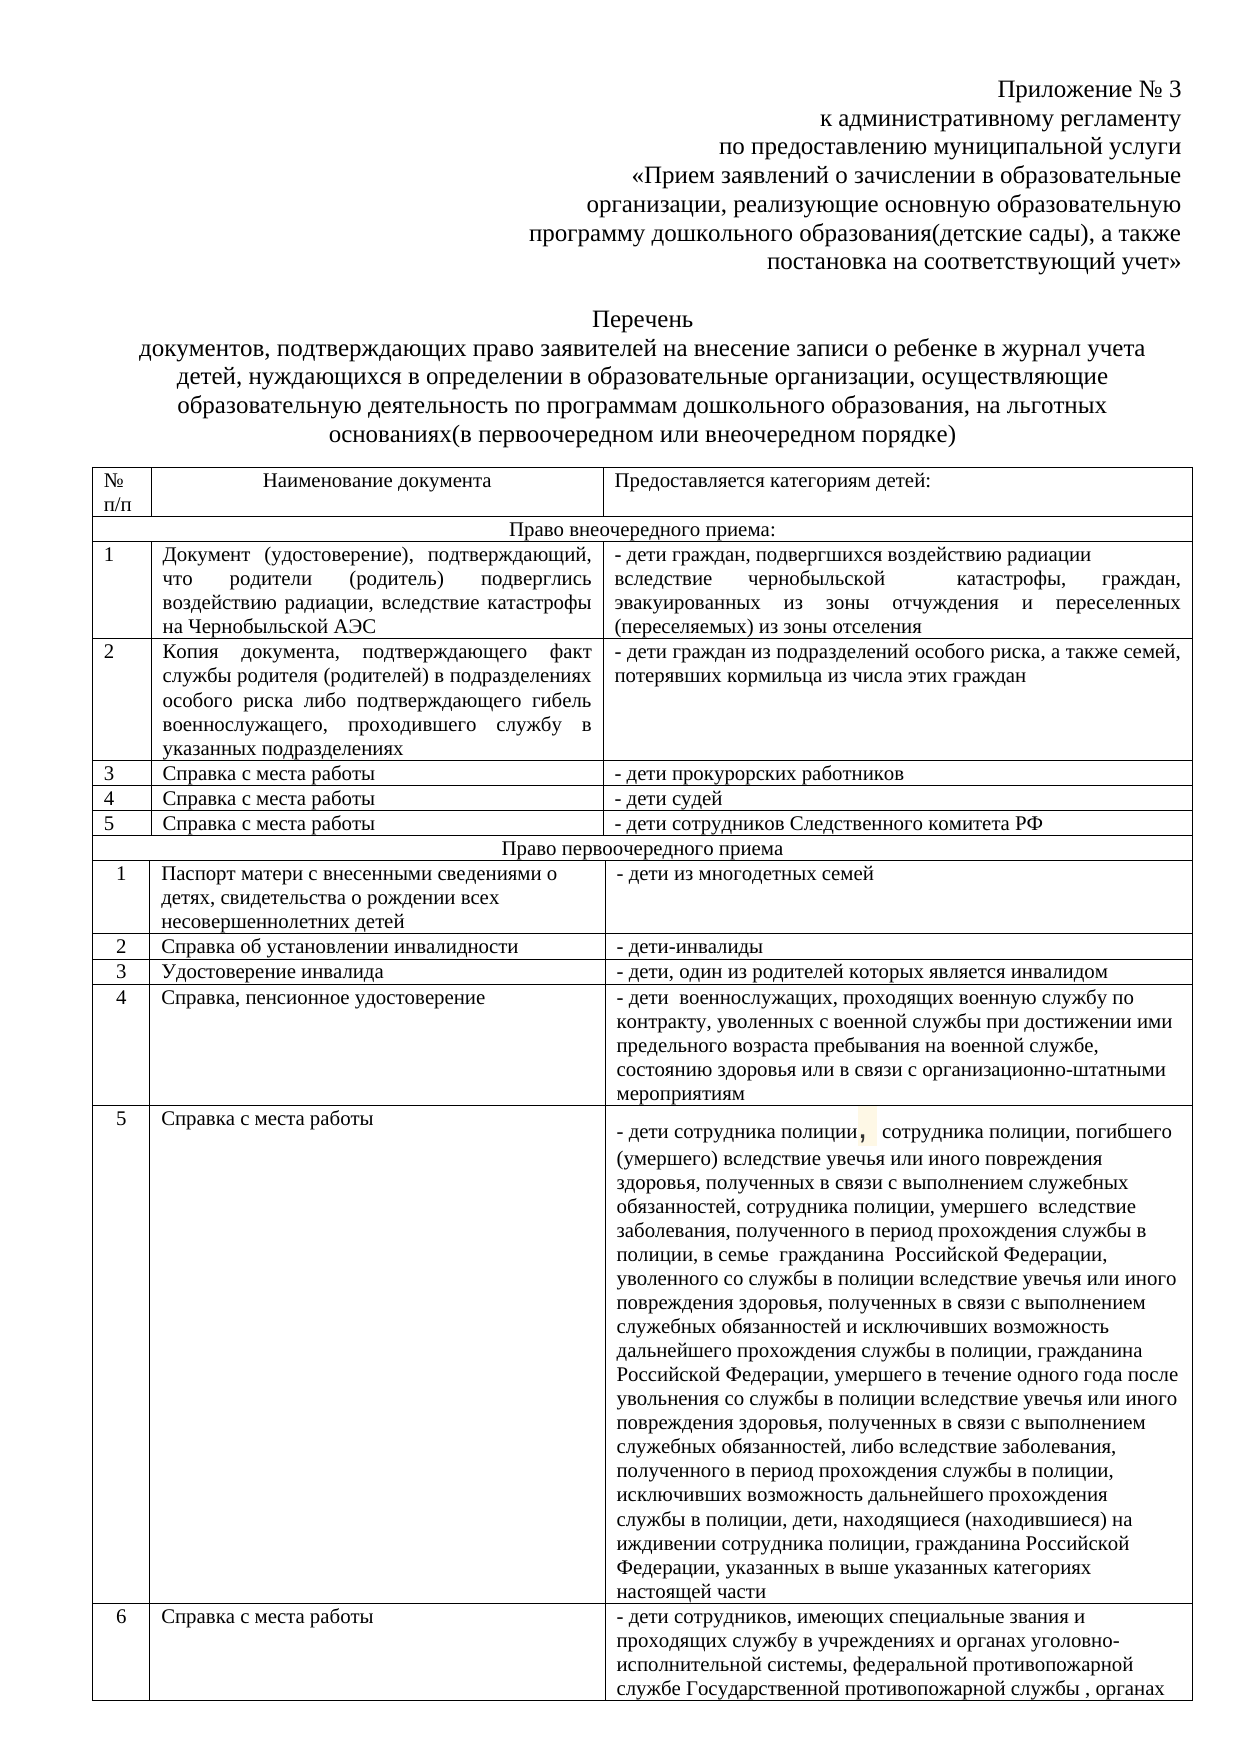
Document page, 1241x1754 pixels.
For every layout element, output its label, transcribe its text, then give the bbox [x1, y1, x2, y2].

table_cell 3 [93, 761, 151, 785]
table_cell 1 [93, 861, 149, 933]
table_cell Справка с места работы [152, 811, 603, 835]
table_cell - дети прокурорских работников [604, 761, 1192, 785]
text к административному регламенту [497, 103, 1181, 131]
table_header Предоставляется категориям детей: [604, 468, 1192, 516]
table_cell Документ (удостоверение), подтверждающий, что родители (родитель) подверглись воздействию радиации, вследствие катастрофы на Чернобыльской АЭС [152, 542, 603, 638]
table_cell Справка, пенсионное удостоверение [150, 985, 605, 1105]
table_cell - дети, один из родителей которых является инвалидом [606, 960, 1192, 983]
table_cell Справка об установлении инвалидности [150, 934, 605, 958]
table_cell 4 [93, 786, 151, 810]
table_header Наименование документа [152, 468, 603, 516]
table_cell 3 [93, 960, 149, 983]
table_cell 2 [93, 639, 151, 760]
table_cell Право первоочередного приема [93, 836, 1192, 860]
table_cell - дети сотрудников Следственного комитета РФ [604, 811, 1192, 835]
text документов, подтверждающих право заявителей на внесение записи о ребенке в журнал учета детей, нуждающихся в определении в образовательные организации, осуществляющие образовательную деятельность по программам дошкольного образования, на льготных основаниях(в первоочередном или внеочередном порядке) [103, 333, 1181, 448]
table_cell Справка с места работы [152, 786, 603, 810]
table_cell - дети из многодетных семей [606, 861, 1192, 933]
table_cell - дети сотрудника полиции, сотрудника полиции, погибшего (умершего) вследствие увечья или иного повреждения здоровья, полученных в связи с выполнением служебных обязанностей, сотрудника полиции, умершего вследствие заболевания, полученного в период прохождения службы в полиции, в семье гражданина Российской Федерации, уволенного со службы в полиции вследствие увечья или иного повреждения здоровья, полученных в связи с выполнением служебных обязанностей и исключивших возможность дальнейшего прохождения службы в полиции, гражданина Российской Федерации, умершего в течение одного года после увольнения со службы в полиции вследствие увечья или иного повреждения здоровья, полученных в связи с выполнением служебных обязанностей, либо вследствие заболевания, полученного в период прохождения службы в полиции, исключивших возможность дальнейшего прохождения службы в полиции, дети, находящиеся (находившиеся) на иждивении сотрудника полиции, гражданина Российской Федерации, указанных в выше указанных категориях настоящей части [606, 1106, 1192, 1603]
table_cell 5 [93, 1106, 149, 1603]
table_cell Копия документа, подтверждающего факт службы родителя (родителей) в подразделениях особого риска либо подтверждающего гибель военнослужащего, проходившего службу в указанных подразделениях [152, 639, 603, 760]
text Перечень [103, 304, 1181, 333]
text по предоставлению муниципальной услуги [497, 131, 1181, 160]
table_cell Справка с места работы [150, 1106, 605, 1603]
table_cell - дети-инвалиды [606, 934, 1192, 958]
table_cell Паспорт матери с внесенными сведениями о детях, свидетельства о рождении всех несовершеннолетних детей [150, 861, 605, 933]
table_cell 5 [93, 811, 151, 835]
table_cell Право внеочередного приема: [93, 517, 1192, 541]
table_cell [606, 1604, 1192, 1700]
text «Прием заявлений о зачислении в образовательные организации, реализующие основную образовательную программу дошкольного образования(детские сады), а также постановка на соответствующий учет» [497, 160, 1181, 275]
table_cell 2 [93, 934, 149, 958]
table_cell 6 [93, 1604, 149, 1700]
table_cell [150, 1604, 605, 1700]
text Приложение № 3 [497, 74, 1181, 103]
table_cell - дети военнослужащих, проходящих военную службу по контракту, уволенных с военной службы при достижении ими предельного возраста пребывания на военной службе, состоянию здоровья или в связи с организационно-штатными мероприятиям [606, 985, 1192, 1105]
table_cell 4 [93, 985, 149, 1105]
table_cell 1 [93, 542, 151, 638]
table_cell - дети граждан из подразделений особого риска, а также семей, потерявших кормильца из числа этих граждан [604, 639, 1192, 760]
table_header № п/п [93, 468, 151, 516]
table_cell - дети граждан, подвергшихся воздействию радиации вследствие чернобыльской катастрофы, граждан, эвакуированных из зоны отчуждения и переселенных (переселяемых) из зоны отселения [604, 542, 1192, 638]
table_cell Справка с места работы [152, 761, 603, 785]
table_cell - дети судей [604, 786, 1192, 810]
table_cell Удостоверение инвалида [150, 960, 605, 983]
